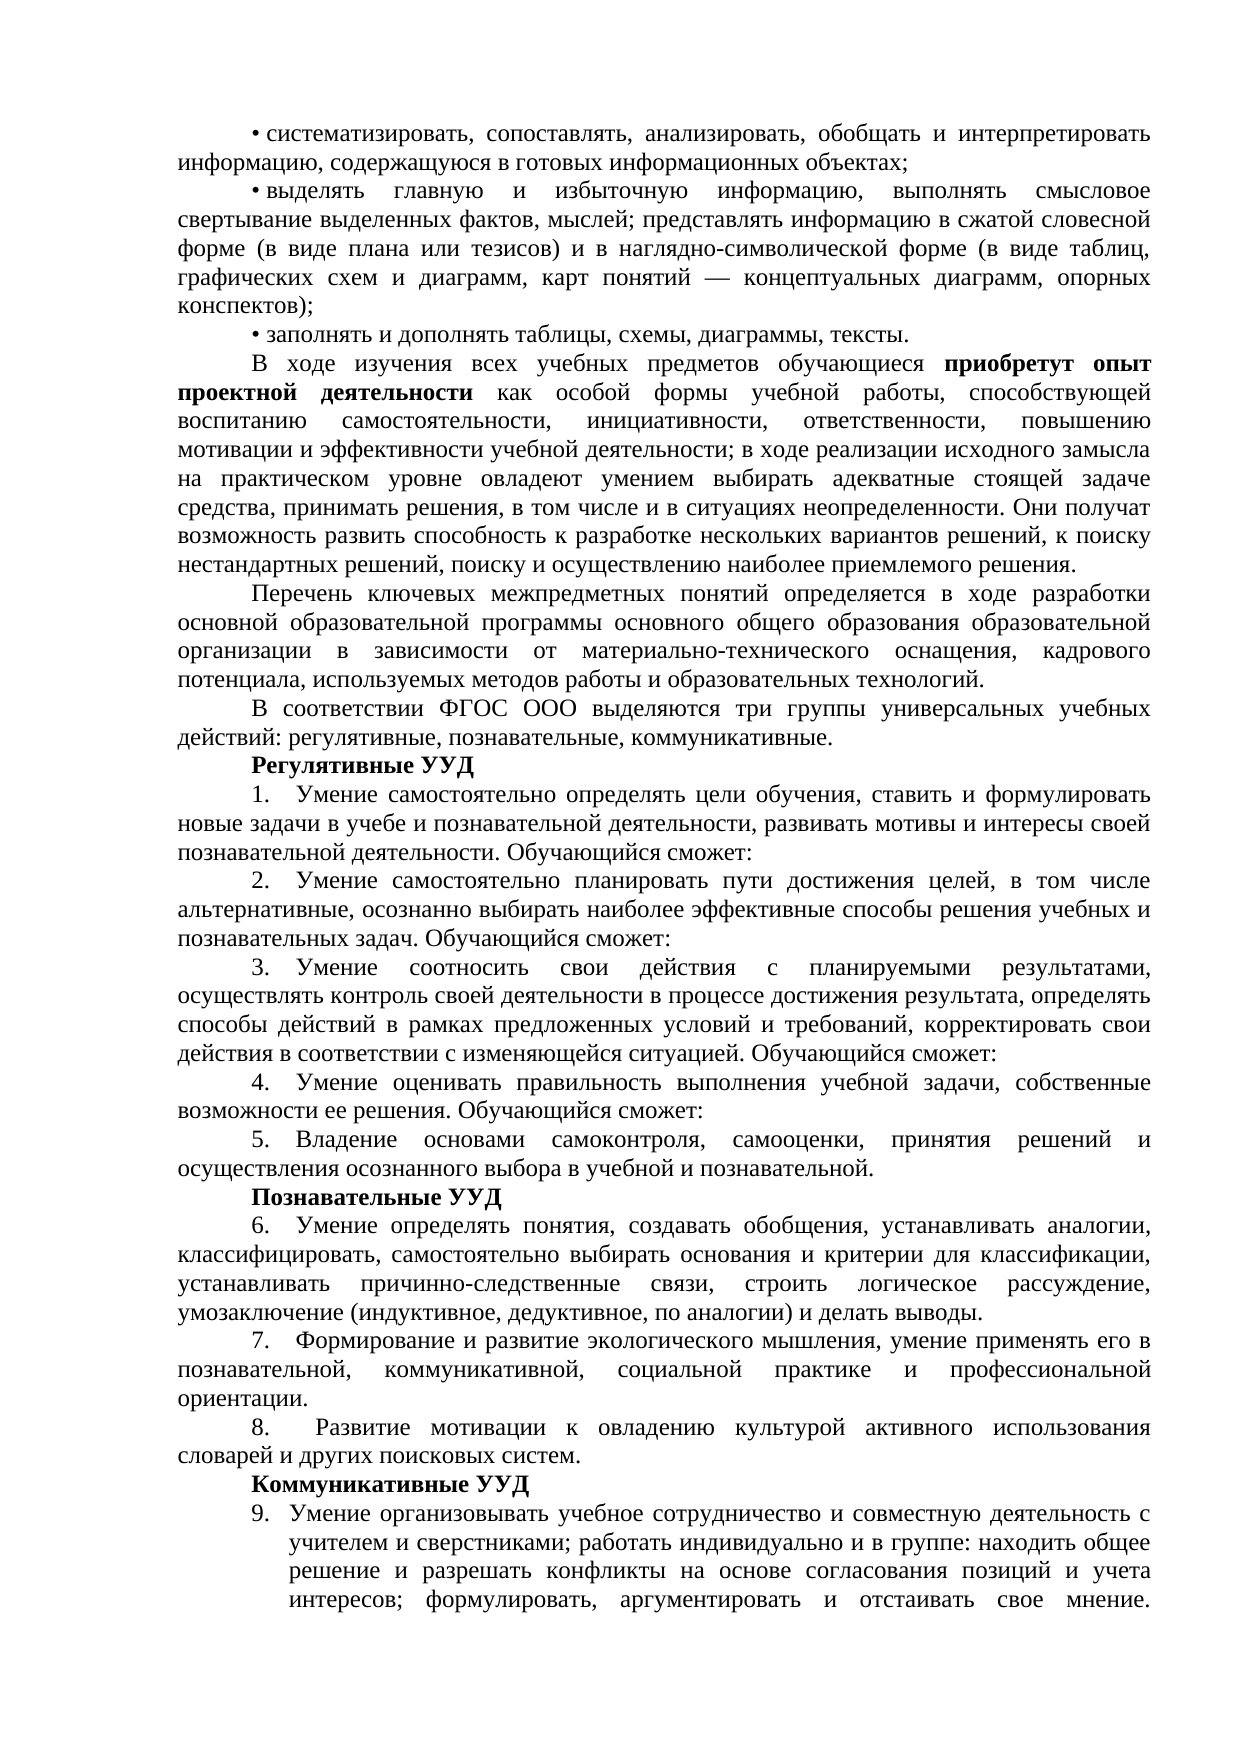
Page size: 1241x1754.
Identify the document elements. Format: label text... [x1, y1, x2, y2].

text • заполнять и дополнять таблицы, схемы, диаграммы, тексты. [177, 319, 1152, 348]
text Регулятивные УУД [177, 751, 1152, 779]
list Умение самостоятельно планировать пути достижения целей, в том числе альтернативные, осознанно выбирать наиболее эффективные способы решения учебных и познавательных задач. Обучающийся сможет: [177, 866, 1152, 952]
text Познавательные УУД [177, 1182, 1152, 1211]
list Развитие мотивации к овладению культурой активного использования словарей и других поисковых систем. [177, 1412, 1152, 1469]
text Перечень ключевых межпредметных понятий определяется в ходе разработки основной образовательной программы основного общего образования образовательной организации в зависимости от материально-технического оснащения, кадрового потенциала, используемых методов работы и образовательных технологий. [177, 578, 1152, 693]
text • систематизировать, сопоставлять, анализировать, обобщать и интерпретировать информацию, содержащуюся в готовых информационных объектах; [177, 118, 1152, 176]
list Умение соотносить свои действия с планируемыми результатами, осуществлять контроль своей деятельности в процессе достижения результата, определять способы действий в рамках предложенных условий и требований, корректировать свои действия в соответствии с изменяющейся ситуацией. Обучающийся сможет: [177, 952, 1152, 1067]
text В соответствии ФГОС ООО выделяются три группы универсальных учебных действий: регулятивные, познавательные, коммуникативные. [177, 693, 1152, 751]
text • выделять главную и избыточную информацию, выполнять смысловое свертывание выделенных фактов, мыслей; представлять информацию в сжатой словесной форме (в виде плана или тезисов) и в наглядно-символической форме (в виде таблиц, графических схем и диаграмм, карт понятий — концептуальных диаграмм, опорных конспектов); [177, 176, 1152, 319]
list Умение самостоятельно определять цели обучения, ставить и формулировать новые задачи в учебе и познавательной деятельности, развивать мотивы и интересы своей познавательной деятельности. Обучающийся сможет: [177, 779, 1152, 866]
text Коммуникативные УУД [177, 1469, 1152, 1498]
list Умение оценивать правильность выполнения учебной задачи, собственные возможности ее решения. Обучающийся сможет: [177, 1067, 1152, 1124]
text В ходе изучения всех учебных предметов обучающиеся приобретут опыт проектной деятельности как особой формы учебной работы, способствующей воспитанию самостоятельности, инициативности, ответственности, повышению мотивации и эффективности учебной деятельности; в ходе реализации исходного замысла на практическом уровне овладеют умением выбирать адекватные стоящей задаче средства, принимать решения, в том числе и в ситуациях неопределенности. Они получат возможность развить способность к разработке нескольких вариантов решений, к поиску нестандартных решений, поиску и осуществлению наиболее приемлемого решения. [177, 348, 1152, 578]
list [251, 1498, 1152, 1613]
list Владение основами самоконтроля, самооценки, принятия решений и осуществления осознанного выбора в учебной и познавательной. [177, 1124, 1152, 1182]
list Формирование и развитие экологического мышления, умение применять его в познавательной, коммуникативной, социальной практике и профессиональной ориентации. [177, 1326, 1152, 1412]
list Умение определять понятия, создавать обобщения, устанавливать аналогии, классифицировать, самостоятельно выбирать основания и критерии для классификации, устанавливать причинно-следственные связи, строить логическое рассуждение, умозаключение (индуктивное, дедуктивное, по аналогии) и делать выводы. [177, 1211, 1152, 1326]
